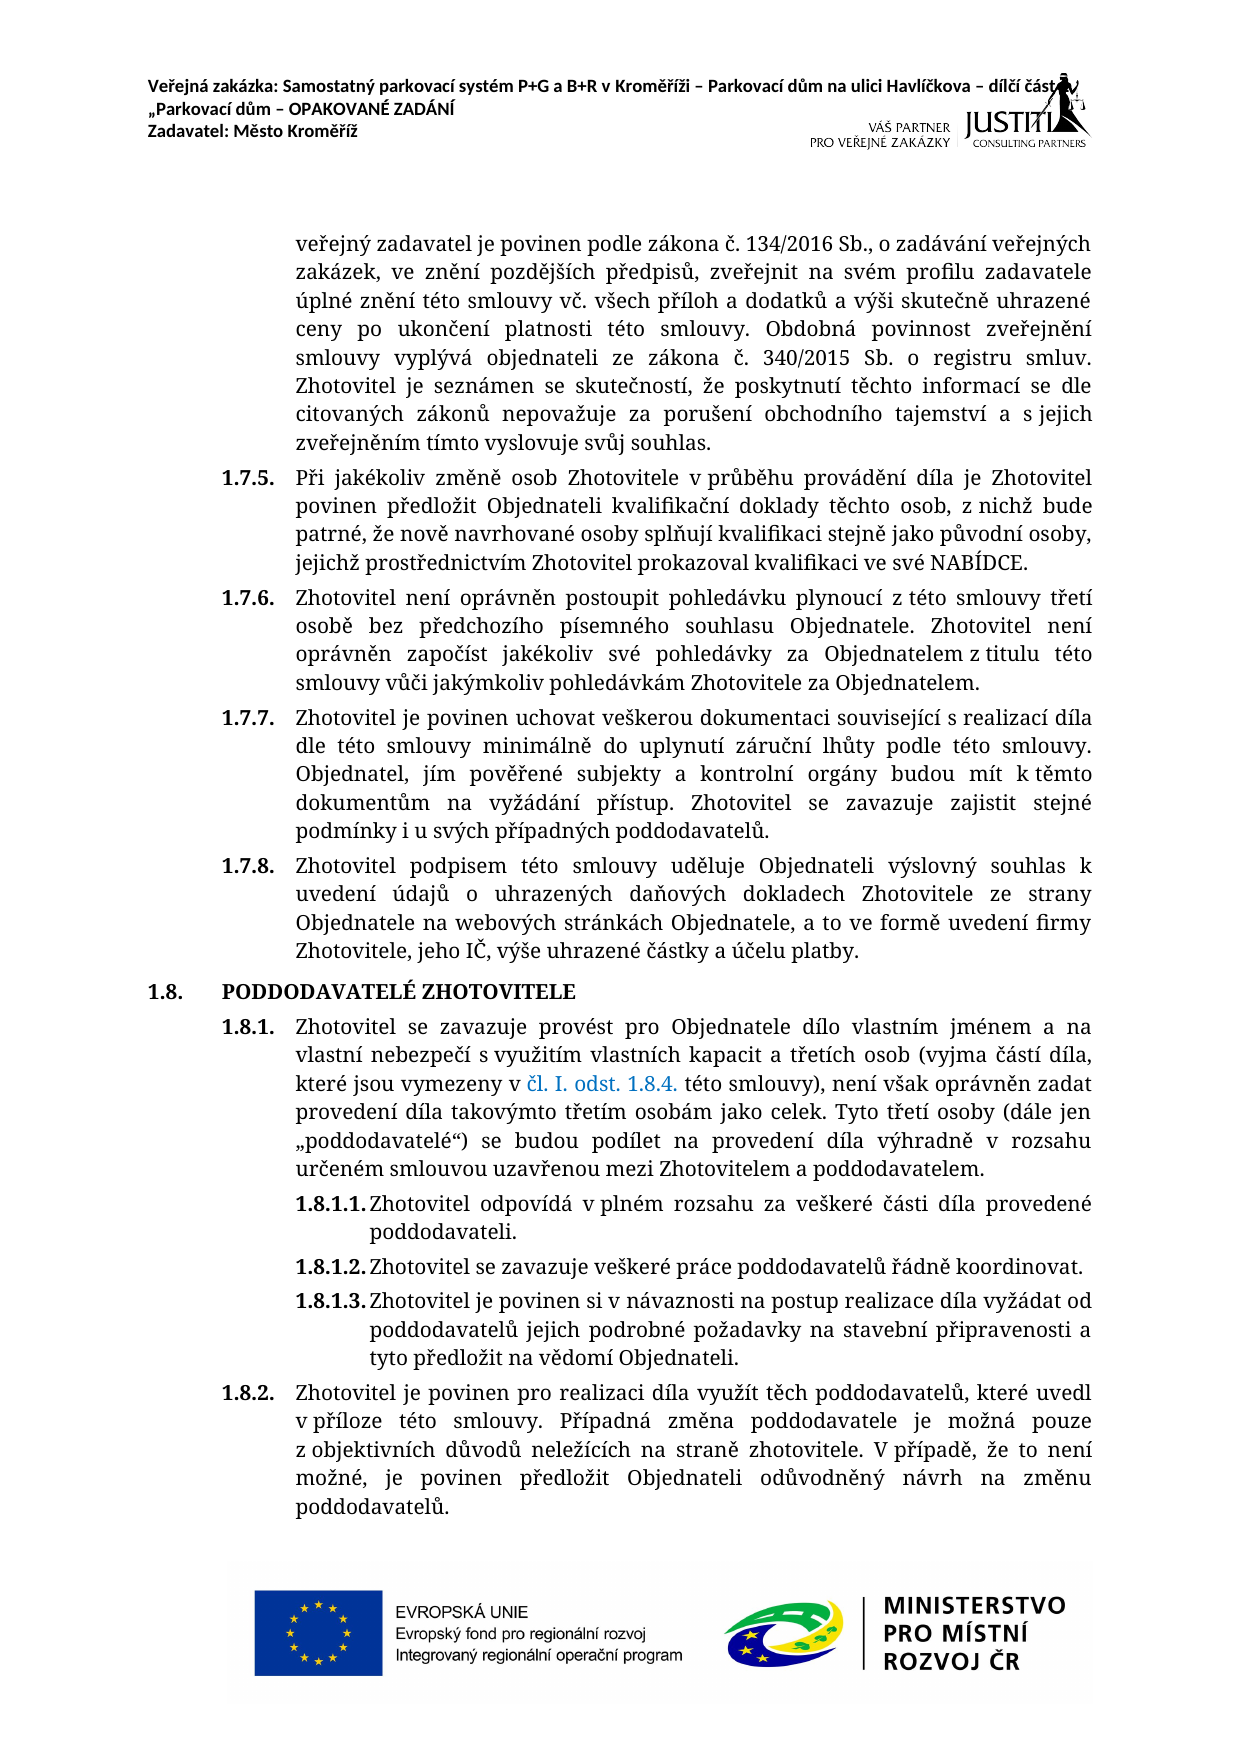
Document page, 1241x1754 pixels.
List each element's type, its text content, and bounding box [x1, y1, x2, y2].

text 1.7.6. Zhotovitel není oprávněn postoupit pohledávku plynoucí z této smlouvy třetí osobě bez předchozího písemného souhlasu Objednatele. Zhotovitel není oprávněn započíst jakékoliv své pohledávky za Objednatelem z titulu této smlouvy vůči jakýmkoliv pohledávkám Zhotovitele za Objednatelem. [222, 583, 1092, 696]
subtitle 1.8. PODdodavatelé zhotovitele [148, 977, 1092, 1006]
text 1.8.1.1. Zhotovitel odpovídá v plném rozsahu za veškeré části díla provedené poddodavateli. [295, 1189, 1092, 1246]
text 1.8.1.2. Zhotovitel se zavazuje veškeré práce poddodavatelů řádně koordinovat. [295, 1252, 1092, 1280]
picture [811, 73, 1093, 150]
text 1.7.7. Zhotovitel je povinen uchovat veškerou dokumentaci související s realizací díla dle této smlouvy minimálně do uplynutí záruční lhůty podle této smlouvy. Objednatel, jím pověřené subjekty a kontrolní orgány budou mít k těmto dokumentům na vyžádání přístup. Zhotovitel se zavazuje zajistit stejné podmínky i u svých případných poddodavatelů. [222, 703, 1092, 845]
picture [226, 1561, 1093, 1704]
text 1.8.1. Zhotovitel se zavazuje provést pro Objednatele dílo vlastním jménem a na vlastní nebezpečí s využitím vlastních kapacit a třetích osob (vyjma částí díla, které jsou vymezeny v čl. I. odst. 1.8.4. této smlouvy), není však oprávněn zadat provedení díla takovýmto třetím osobám jako celek. Tyto třetí osoby (dále jen „poddodavatelé“) se budou podílet na provedení díla výhradně v rozsahu určeném smlouvou uzavřenou mezi Zhotovitelem a poddodavatelem. [222, 1012, 1092, 1183]
text 1.8.2. Zhotovitel je povinen pro realizaci díla využít těch poddodavatelů, které uvedl v příloze této smlouvy. Případná změna poddodavatele je možná pouze z objektivních důvodů neležících na straně zhotovitele. V případě, že to není možné, je povinen předložit Objednateli odůvodněný návrh na změnu poddodavatelů. [222, 1378, 1092, 1520]
text 1.7.8. Zhotovitel podpisem této smlouvy uděluje Objednateli výslovný souhlas k uvedení údajů o uhrazených daňových dokladech Zhotovitele ze strany Objednatele na webových stránkách Objednatele, a to ve formě uvedení firmy Zhotovitele, jeho IČ, výše uhrazené částky a účelu platby. [222, 851, 1092, 965]
text 1.8.1.3. Zhotovitel je povinen si v návaznosti na postup realizace díla vyžádat od poddodavatelů jejich podrobné požadavky na stavební připravenosti a tyto předložit na vědomí Objednateli. [295, 1287, 1092, 1372]
text 1.7.5. Při jakékoliv změně osob Zhotovitele v průběhu provádění díla je Zhotovitel povinen předložit Objednateli kvalifikační doklady těchto osob, z nichž bude patrné, že nově navrhované osoby splňují kvalifikaci stejně jako původní osoby, jejichž prostřednictvím Zhotovitel prokazoval kvalifikaci ve své NABÍDCE. [222, 463, 1092, 576]
